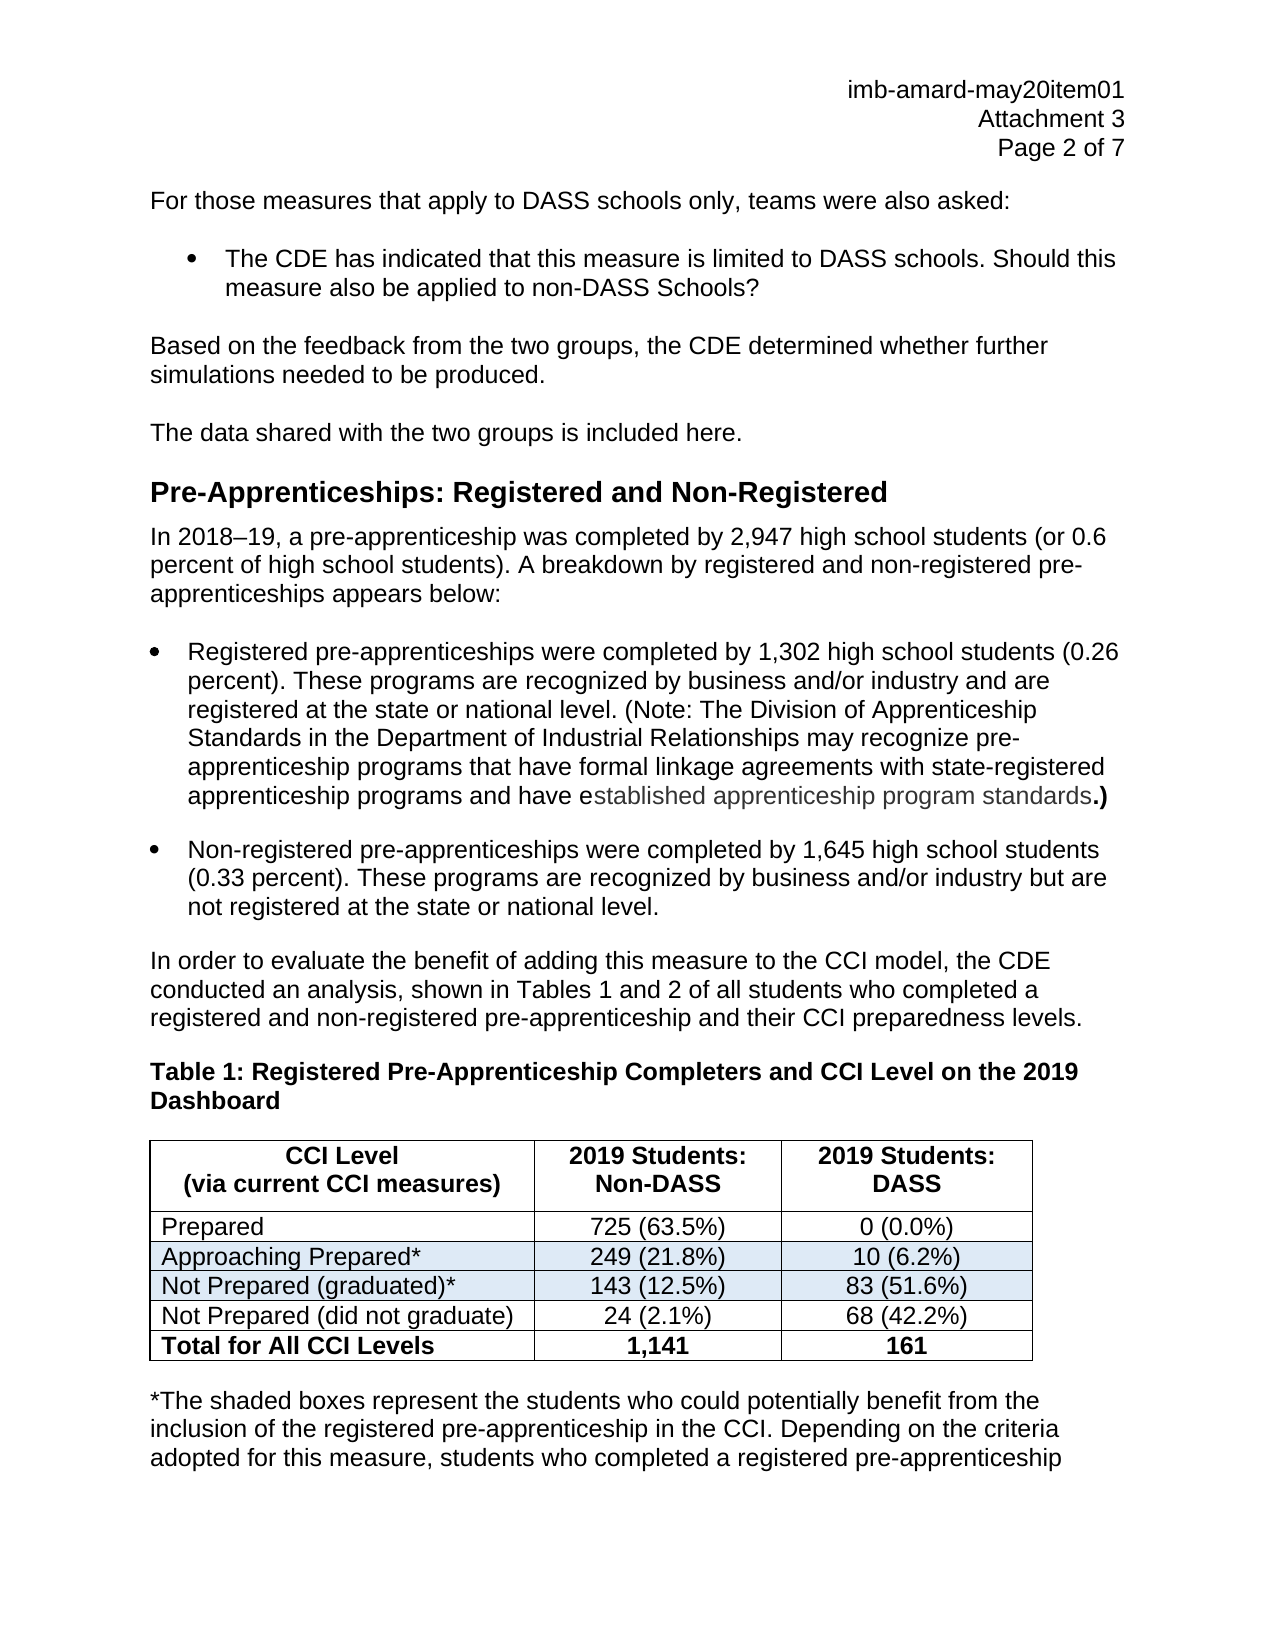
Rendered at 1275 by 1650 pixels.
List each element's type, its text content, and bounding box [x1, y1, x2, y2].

text In 2018–19, a pre-apprenticeship was completed by 2,947 high school students (or 0.6 percent of high school students). A breakdown by registered and non-registered pre-apprenticeships appears below: [150, 522, 1125, 608]
table_cell Total for All CCI Levels [151, 1331, 534, 1360]
table_cell Prepared [151, 1212, 534, 1241]
table_header CCI Level (via current CCI measures) [151, 1141, 534, 1211]
table_cell Not Prepared (did not graduate) [151, 1301, 534, 1330]
text In order to evaluate the benefit of adding this measure to the CCI model, the CDE conducted an analysis, shown in Tables 1 and 2 of all students who completed a registered and non-registered pre-apprenticeship and their CCI preparedness levels. [150, 946, 1125, 1032]
text For those measures that apply to DASS schools only, teams were also asked: [150, 186, 1125, 215]
table_cell 10 (6.2%) [782, 1242, 1032, 1270]
table_cell 83 (51.6%) [782, 1271, 1032, 1300]
text Table 1: Registered Pre-Apprenticeship Completers and CCI Level on the 2019 Dashboard [150, 1057, 1125, 1115]
subtitle Pre-Apprenticeships: Registered and Non-Registered [150, 476, 1125, 509]
table_cell 0 (0.0%) [782, 1212, 1032, 1241]
list The CDE has indicated that this measure is limited to DASS schools. Should this measure also be applied to non-DASS Schools? [187, 244, 1125, 302]
list Registered pre-apprenticeships were completed by 1,302 high school students (0.26 percent). These programs are recognized by business and/or industry and are registered at the state or national level. (Note: The Division of Apprenticeship Standards in the Department of Industrial Relationships may recognize pre-apprenticeship programs that have formal linkage agreements with state-registered apprenticeship programs and have established apprenticeship program standards.) [150, 637, 1125, 809]
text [150, 1386, 1125, 1472]
list Non-registered pre-apprenticeships were completed by 1,645 high school students (0.33 percent). These programs are recognized by business and/or industry but are not registered at the state or national level. [150, 834, 1125, 921]
table_cell 161 [782, 1331, 1032, 1360]
table_header 2019 Students: Non-DASS [535, 1141, 781, 1211]
table_cell 68 (42.2%) [782, 1301, 1032, 1330]
table_cell 249 (21.8%) [535, 1242, 781, 1270]
table_cell Approaching Prepared* [151, 1242, 534, 1270]
table_cell 143 (12.5%) [535, 1271, 781, 1300]
table_cell 1,141 [535, 1331, 781, 1360]
text The data shared with the two groups is included here. [150, 418, 1125, 446]
table_cell Not Prepared (graduated)* [151, 1271, 534, 1300]
table_cell 24 (2.1%) [535, 1301, 781, 1330]
text Based on the feedback from the two groups, the CDE determined whether further simulations needed to be produced. [150, 331, 1125, 388]
table_cell 725 (63.5%) [535, 1212, 781, 1241]
table_header 2019 Students: DASS [782, 1141, 1032, 1211]
